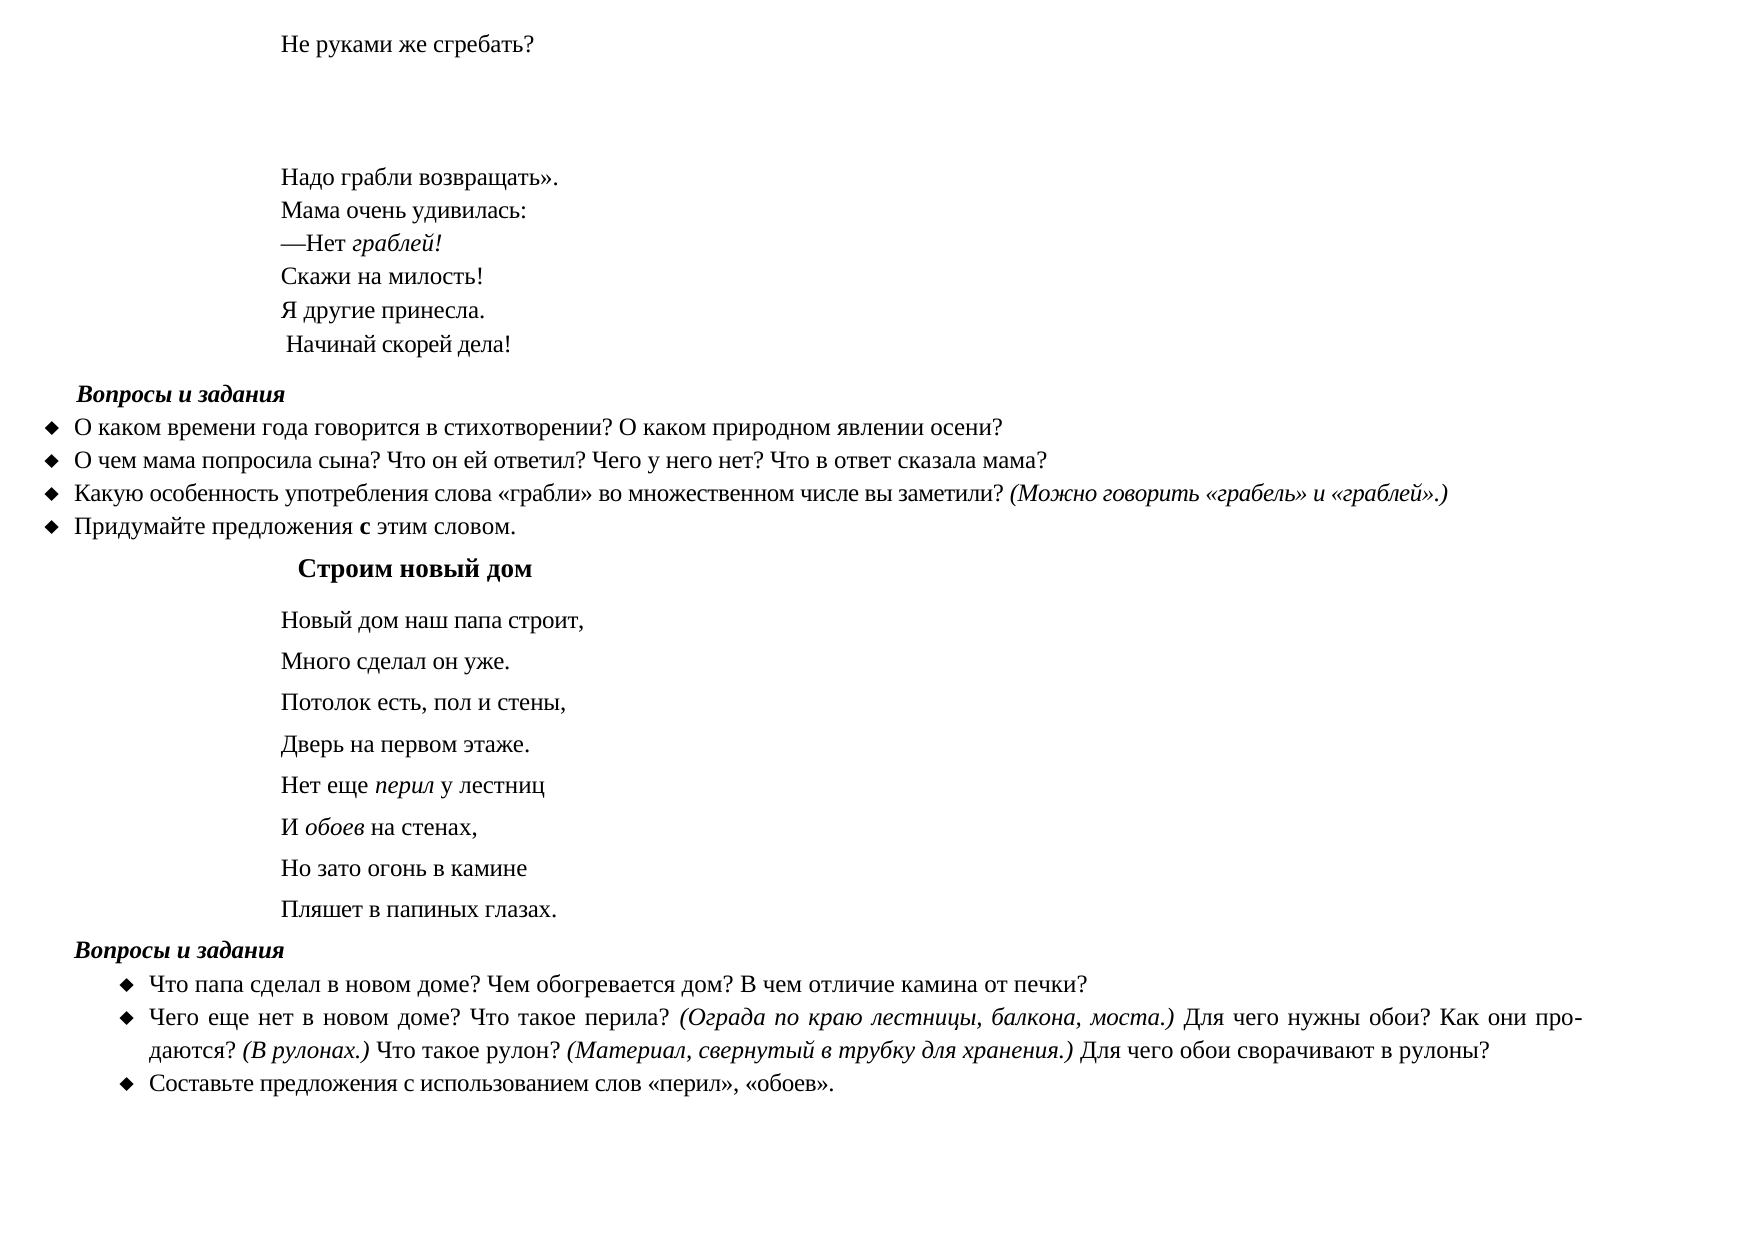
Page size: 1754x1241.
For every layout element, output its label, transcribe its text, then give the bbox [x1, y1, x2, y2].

text Не руками же сгребать? [222, 29, 1639, 58]
text —Нет граблей! [222, 228, 1639, 257]
text Мама очень удивилась: [222, 195, 1639, 224]
text Строим новый дом [0, 552, 1591, 583]
text Дверь на первом этаже. [222, 729, 1459, 758]
text Вопросы и задания [76, 379, 1639, 408]
list Составьте предложения с использованием слов «перил», «обоев». [119, 1068, 1582, 1096]
text Я другие принесла. Начинай скорей дела! [222, 296, 1378, 357]
text Вопросы и задания [44, 936, 1582, 964]
list Придумайте предложения с этим словом. [44, 511, 1639, 540]
list О чем мама попросила сына? Что он ей ответил? Чего у него нет? Что в ответ сказала мама? [44, 445, 1638, 474]
text Много сделал он уже. [222, 646, 1459, 675]
list Чего еще нет в новом доме? Что такое перила? (Ограда по краю лестницы, балкона, моста.) Для чего нужны обои? Как они продаются? (В рулонах.) Что такое рулон? (Материал, свернутый в трубку для хранения.) Для чего обои сворачивают в рулоны? [119, 1002, 1582, 1063]
text Нет еще перил у лестниц [222, 770, 1459, 799]
text Но зато огонь в камине [222, 853, 1459, 882]
list Что папа сделал в новом доме? Чем обогревается дом? В чем отличие камина от печки? [119, 969, 1582, 997]
text Надо грабли возвращать». [222, 162, 1639, 191]
text Потолок есть, пол и стены, [222, 687, 1459, 716]
text И обоев на стенах, [222, 812, 1459, 840]
text Скажи на милость! [222, 261, 1639, 290]
list Какую особенность употребления слова «грабли» во множественном числе вы заметили? (Можно говорить «грабель» и «граблей».) [44, 478, 1639, 507]
list О каком времени года говорится в стихотворении? О каком природном явлении осени? [44, 412, 1638, 441]
text Пляшет в папиных глазах. [222, 894, 1459, 923]
text Новый дом наш папа строит, [222, 605, 1459, 633]
